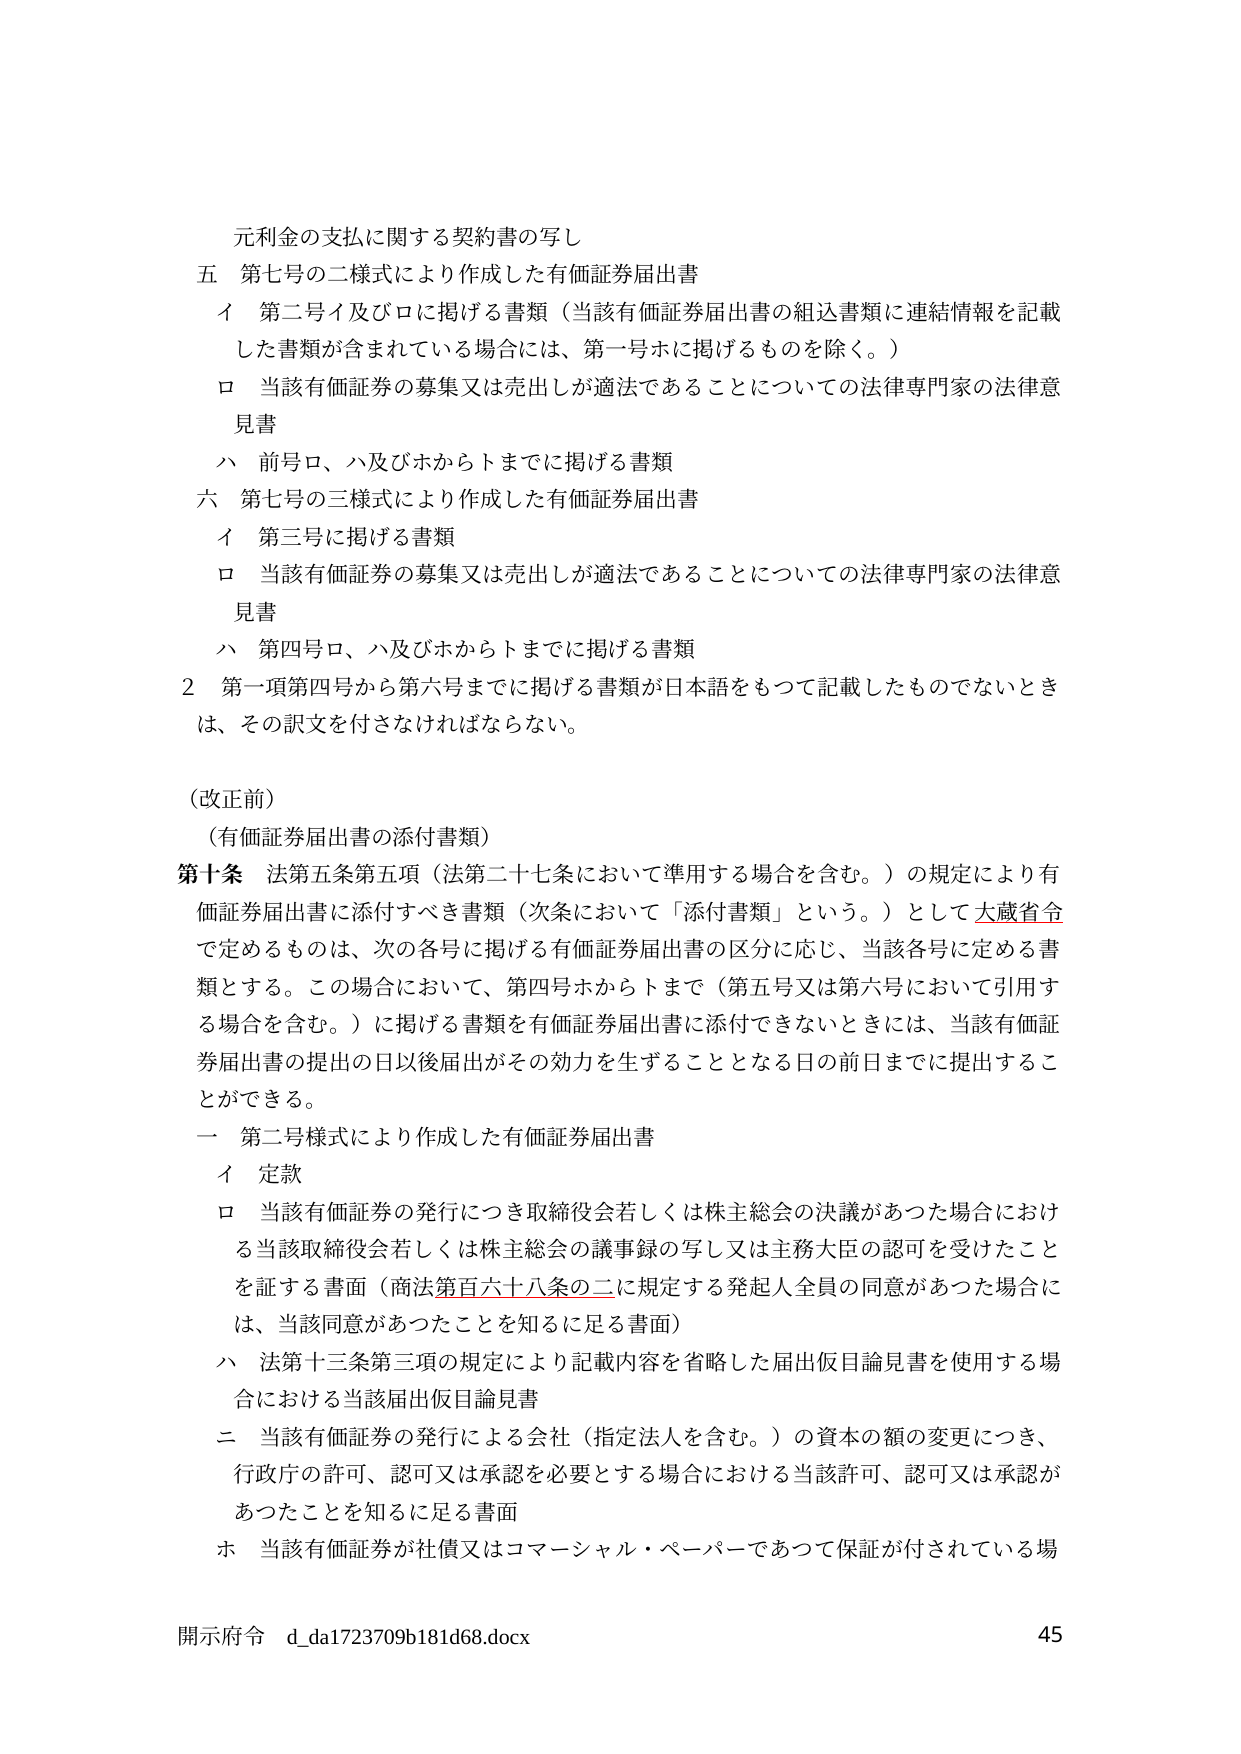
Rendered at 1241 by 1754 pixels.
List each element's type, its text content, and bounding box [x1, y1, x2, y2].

text イ 第二号イ及びロに掲げる書類（当該有価証券届出書の組込書類に連結情報を記載した書類が含まれている場合には、第一号ホに掲げるものを除く。） [215, 292, 1063, 367]
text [215, 217, 1063, 254]
text ニ 当該有価証券の発行による会社（指定法人を含む。）の資本の額の変更につき、行政庁の許可、認可又は承認を必要とする場合における当該許可、認可又は承認があつたことを知るに足る書面 [215, 1417, 1063, 1529]
text 六 第七号の三様式により作成した有価証券届出書 [196, 479, 1063, 517]
text ロ 当該有価証券の募集又は売出しが適法であることについての法律専門家の法律意見書 [215, 554, 1063, 629]
text イ 第三号に掲げる書類 [215, 517, 1063, 554]
text 五 第七号の二様式により作成した有価証券届出書 [196, 254, 1063, 292]
text 一 第二号様式により作成した有価証券届出書 [196, 1117, 1063, 1154]
text ロ 当該有価証券の発行につき取締役会若しくは株主総会の決議があつた場合における当該取締役会若しくは株主総会の議事録の写し又は主務大臣の認可を受けたことを証する書面（商法第百六十八条の二に規定する発起人全員の同意があつた場合には、当該同意があつたことを知るに足る書面） [215, 1192, 1063, 1342]
text （改正前） [177, 779, 1063, 817]
text ハ 第四号ロ、ハ及びホからトまでに掲げる書類 [215, 629, 1063, 667]
text ２ 第一項第四号から第六号までに掲げる書類が日本語をもつて記載したものでないときは、その訳文を付さなければならない。 [177, 667, 1063, 742]
text ハ 法第十三条第三項の規定により記載内容を省略した届出仮目論見書を使用する場合における当該届出仮目論見書 [215, 1342, 1063, 1417]
text イ 定款 [215, 1154, 1063, 1192]
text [215, 1529, 1063, 1567]
text （有価証券届出書の添付書類） [196, 817, 1063, 854]
text ロ 当該有価証券の募集又は売出しが適法であることについての法律専門家の法律意見書 [215, 367, 1063, 442]
text ハ 前号ロ、ハ及びホからトまでに掲げる書類 [215, 442, 1063, 479]
text 第十条 法第五条第五項（法第二十七条において準用する場合を含む。）の規定により有価証券届出書に添付すべき書類（次条において「添付書類」という。）として大蔵省令で定めるものは、次の各号に掲げる有価証券届出書の区分に応じ、当該各号に定める書類とする。この場合において、第四号ホからトまで（第五号又は第六号において引用する場合を含む。）に掲げる書類を有価証券届出書に添付できないときには、当該有価証券届出書の提出の日以後届出がその効力を生ずることとなる日の前日までに提出することができる。 [177, 854, 1063, 1117]
